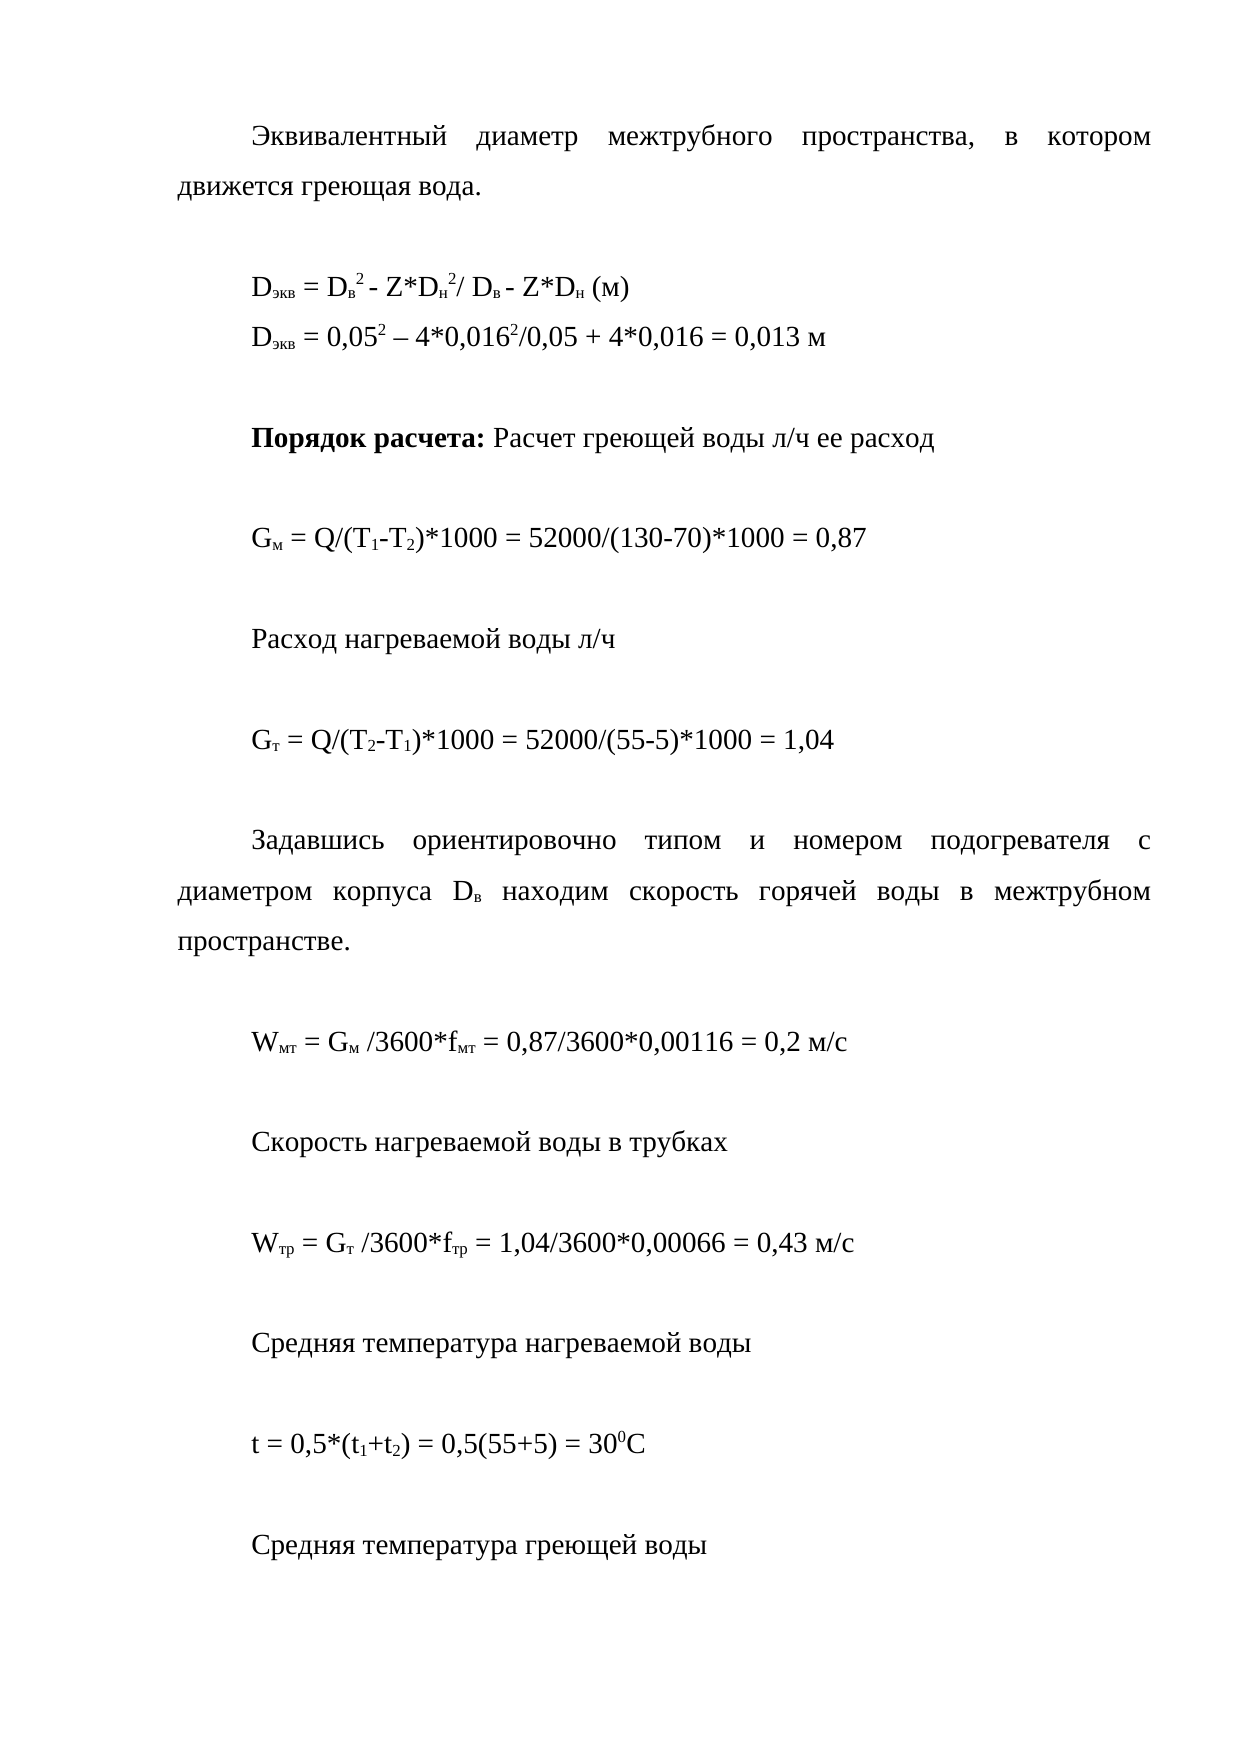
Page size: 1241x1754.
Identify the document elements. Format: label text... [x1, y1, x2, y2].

text Средняя температура греющей воды [177, 1527, 1152, 1560]
text t = 0,5*(t1+t2) = 0,5(55+5) = 300С [177, 1426, 1152, 1460]
text Wтр = Gт /3600*fтр = 1,04/3600*0,00066 = 0,43 м/с [177, 1225, 1152, 1258]
text Средняя температура нагреваемой воды [177, 1326, 1152, 1359]
text Dэкв = Dв2 - Z*Dн2/ Dв - Z*Dн (м) [177, 269, 1152, 303]
text Порядок расчета: Расчет греющей воды л/ч ее расход [177, 420, 1152, 453]
text Dэкв = 0,052 – 4*0,0162/0,05 + 4*0,016 = [177, 319, 1152, 353]
text Скорость нагреваемой воды в трубках [177, 1124, 1152, 1158]
text Gт = Q/(Т2-Т1)*1000 = 52000/(55-5)*1000 = 1,04 [177, 722, 1152, 755]
text Расход нагреваемой воды л/ч [177, 621, 1152, 655]
text Эквивалентный диаметр межтрубного пространства, в котором движется греющая вода. [177, 118, 1152, 202]
text Wмт = Gм /3600*fмт = 0,87/3600*0,00116 = 0,2 м/с [177, 1024, 1152, 1057]
text Gм = Q/(Т1-Т2)*1000 = 52000/(130-70)*1000 = 0,87 [177, 521, 1152, 554]
text Задавшись ориентировочно типом и номером подогревателя с диаметром корпуса Dв находим скорость горячей воды в межтрубном пространстве. [177, 822, 1152, 957]
